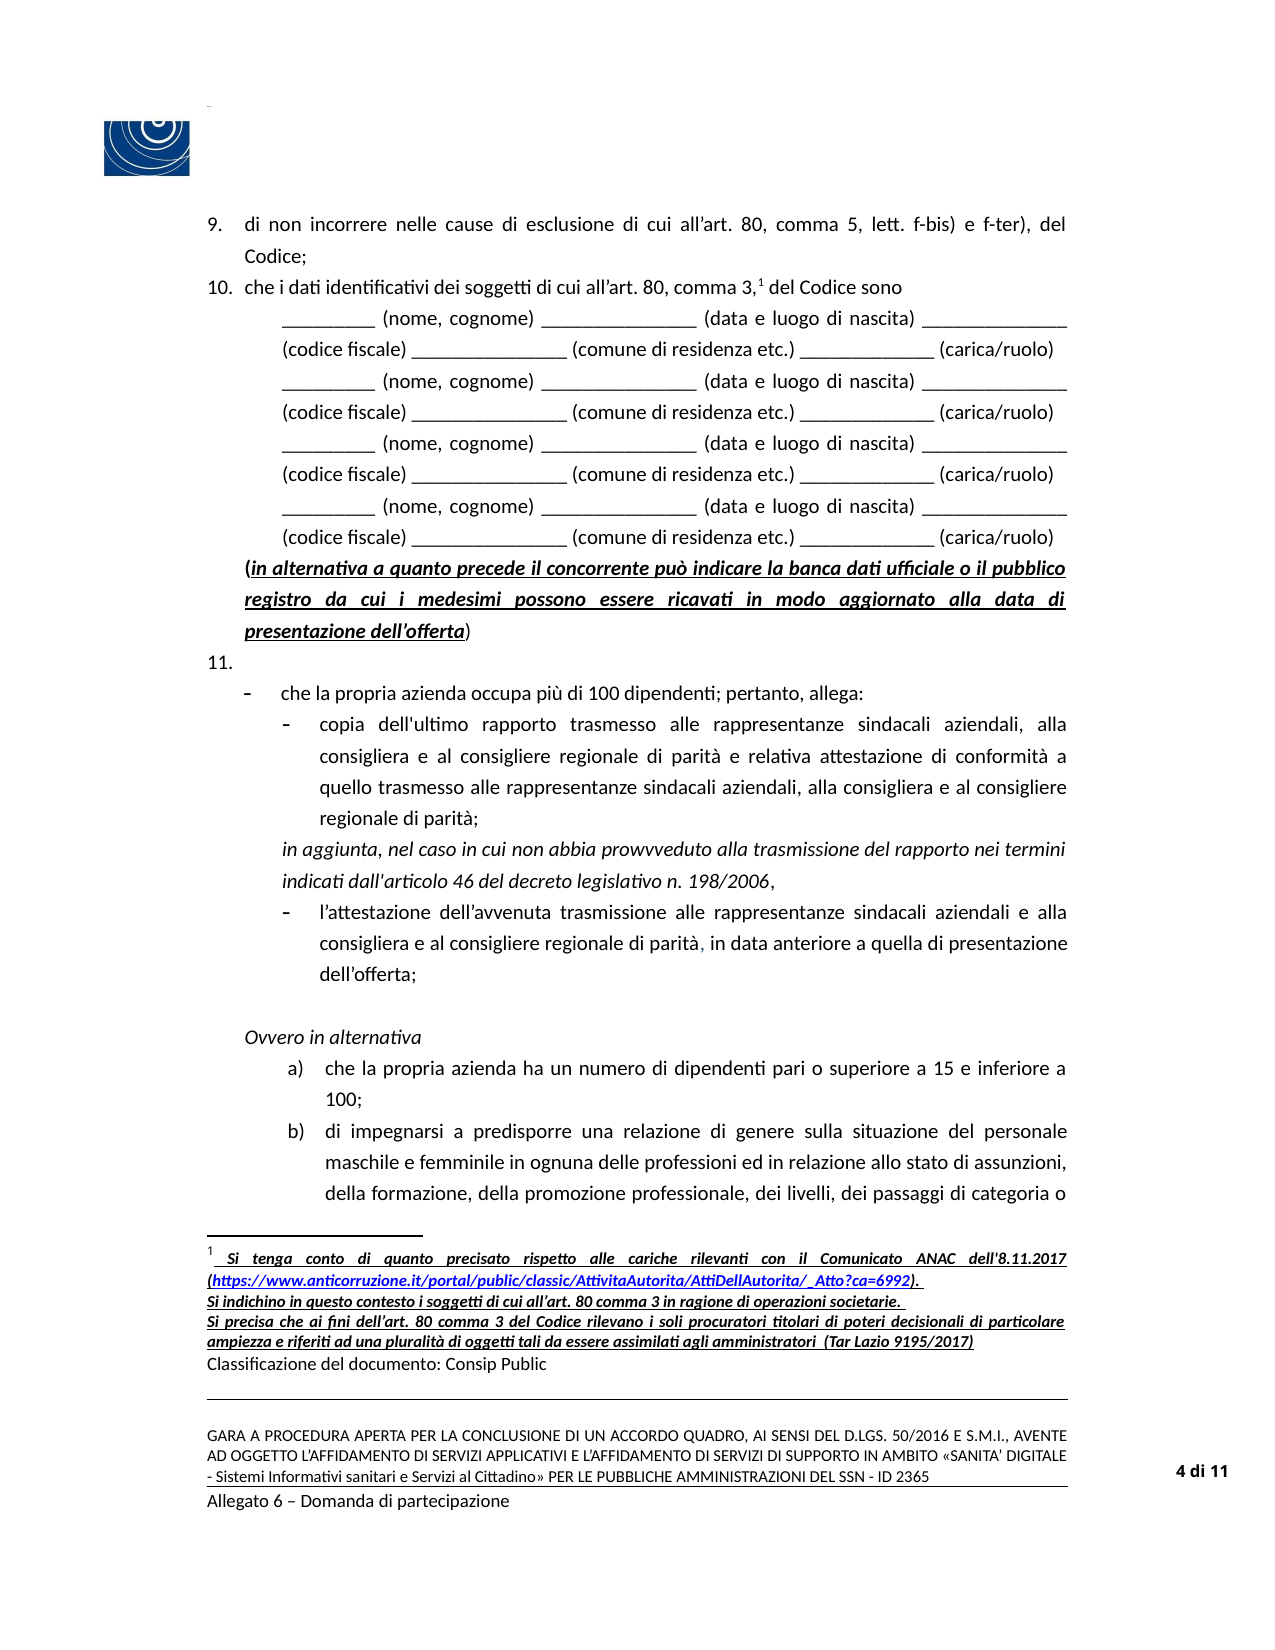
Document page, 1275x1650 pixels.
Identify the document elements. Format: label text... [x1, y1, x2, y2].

list Ovvero in alternativa [244, 1019, 1068, 1051]
list che la propria azienda ha un numero di dipendenti pari o superiore a 15 e inferiore a 100; [287, 1051, 1068, 1113]
list l’attestazione dell’avvenuta trasmissione alle rappresentanze sindacali aziendali e alla consigliera e al consigliere regionale di parità, in data anteriore a quella di presentazione dell’offerta; [282, 894, 1068, 988]
list _________ (nome, cognome) _______________ (data e luogo di nascita) ______________ (codice fiscale) _______________ (comune di residenza etc.) _____________ (carica/ruolo) [282, 426, 1068, 488]
list che la propria azienda occupa più di 100 dipendenti; pertanto, allega: [243, 676, 1068, 707]
list copia dell'ultimo rapporto trasmesso alle rappresentanze sindacali aziendali, alla consigliera e al consigliere regionale di parità e relativa attestazione di conformità a quello trasmesso alle rappresentanze sindacali aziendali, alla consigliera e al consigliere regionale di parità; [282, 707, 1068, 832]
list che i dati identificativi dei soggetti di cui all’art. 80, comma 3, del Codice sono [207, 269, 1068, 301]
list in aggiunta, nel caso in cui non abbia prowvveduto alla trasmissione del rapporto nei termini indicati dall'articolo 46 del decreto legislativo n. 198/2006, [282, 832, 1068, 894]
list di non incorrere nelle cause di esclusione di cui all’art. 80, comma 5, lett. f-bis) e f-ter), del Codice; [207, 207, 1068, 269]
picture [0, 0, 191, 176]
text (in alternativa a quanto precede il concorrente può indicare la banca dati ufficiale o il pubblico registro da cui i medesimi possono essere ricavati in modo aggiornato alla data di presentazione dell’offerta) [244, 551, 1068, 644]
list _________ (nome, cognome) _______________ (data e luogo di nascita) ______________ (codice fiscale) _______________ (comune di residenza etc.) _____________ (carica/ruolo) [282, 488, 1068, 551]
list _________ (nome, cognome) _______________ (data e luogo di nascita) ______________ (codice fiscale) _______________ (comune di residenza etc.) _____________ (carica/ruolo) [282, 363, 1068, 426]
list _________ (nome, cognome) _______________ (data e luogo di nascita) ______________ (codice fiscale) _______________ (comune di residenza etc.) _____________ (carica/ruolo) [282, 301, 1068, 363]
